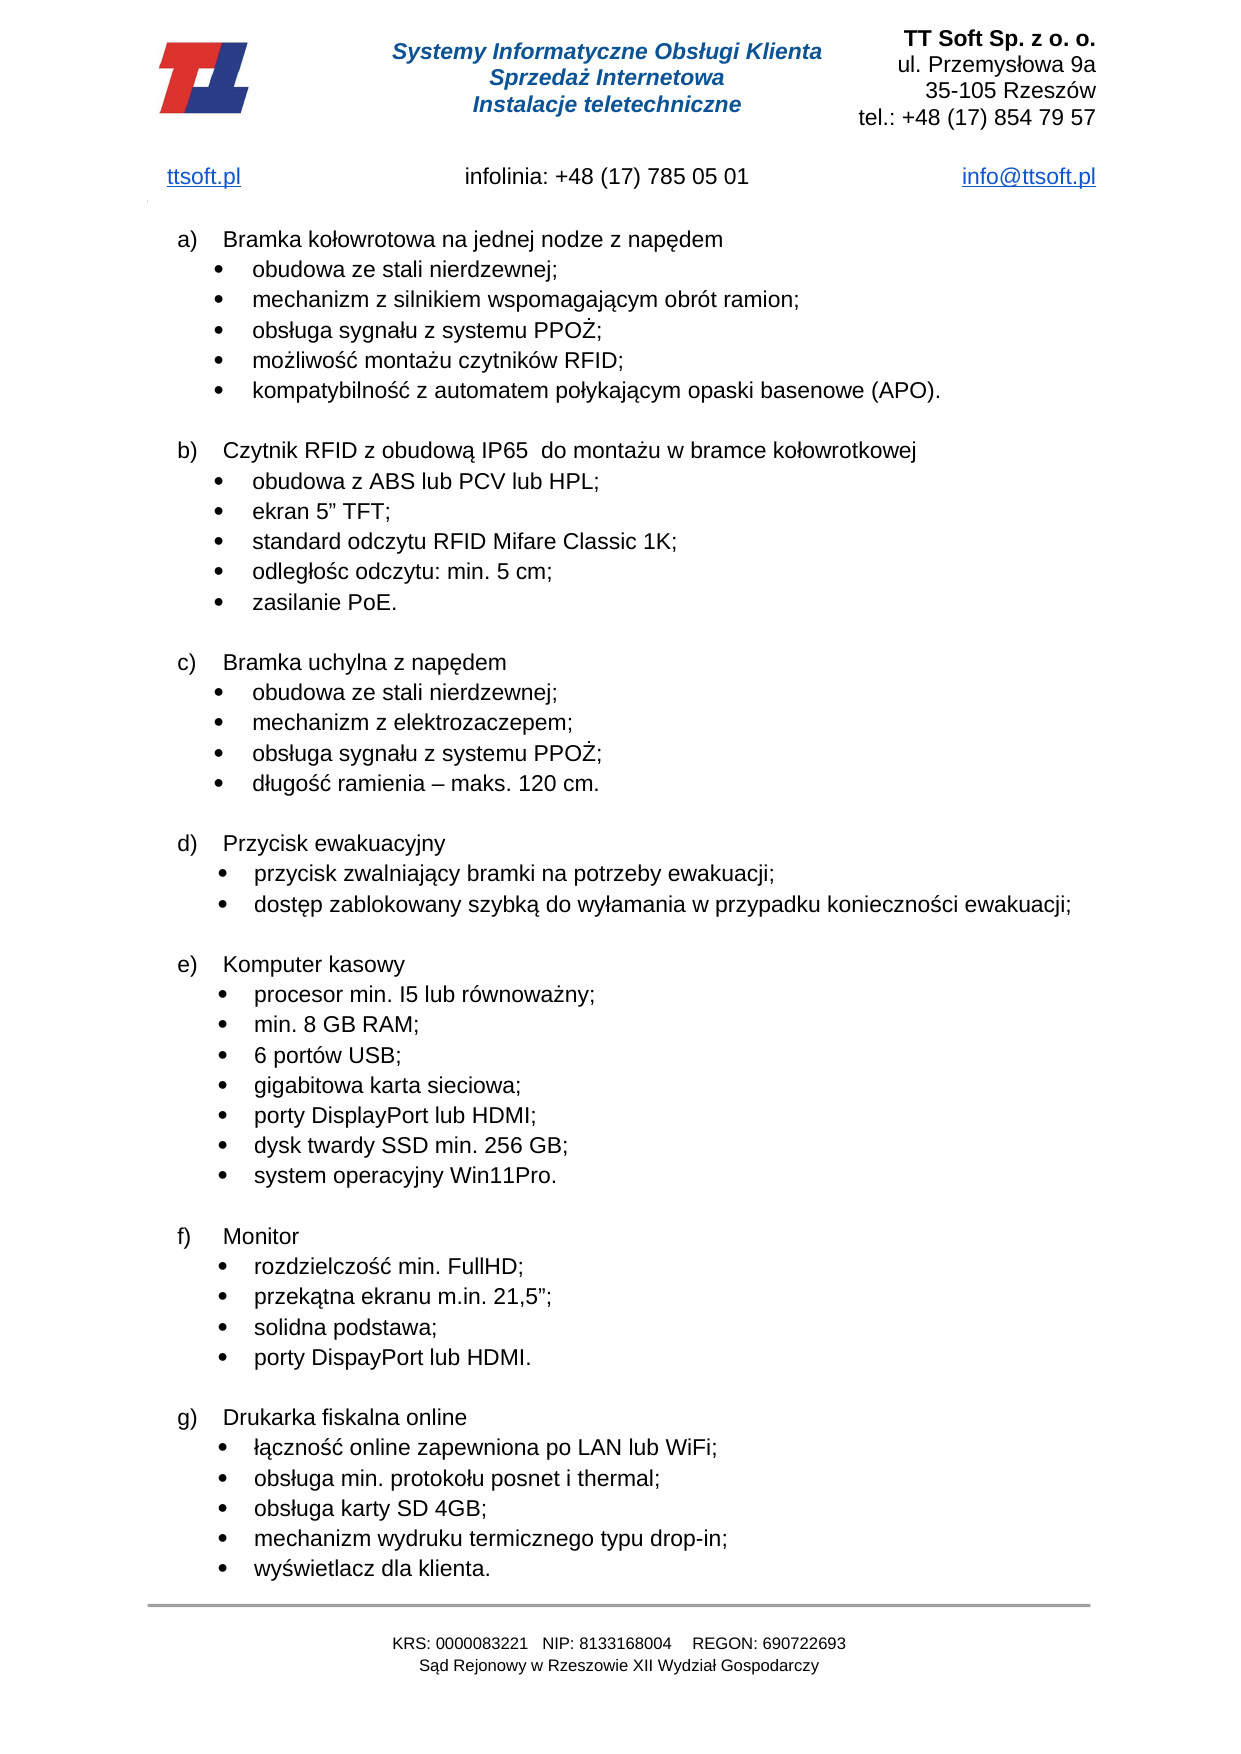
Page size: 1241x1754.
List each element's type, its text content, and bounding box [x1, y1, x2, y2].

list zasilanie PoE. [214, 588, 1090, 615]
picture [147, 17, 264, 138]
list dostęp zablokowany szybką do wyłamania w przypadku konieczności ewakuacji; [218, 891, 1090, 917]
list system operacyjny Win11Pro. [218, 1162, 1090, 1189]
list obsługa karty SD 4GB; [218, 1495, 1090, 1521]
list rozdzielczość min. FullHD; [218, 1253, 1090, 1279]
list przycisk zwalniający bramki na potrzeby ewakuacji; [218, 860, 1090, 887]
list obsługa sygnału z systemu PPOŻ; [214, 739, 1090, 766]
list kompatybilność z automatem połykającym opaski basenowe (APO). [214, 377, 1090, 403]
list mechanizm wydruku termicznego typu drop-in; [218, 1525, 1090, 1551]
list Czytnik RFID z obudową IP65 do montażu w bramce kołowrotkowej [177, 437, 1090, 464]
list Przycisk ewakuacyjny [177, 830, 1090, 856]
list Drukarka fiskalna online [177, 1404, 1090, 1430]
list porty DisplayPort lub HDMI; [218, 1102, 1090, 1128]
list gigabitowa karta sieciowa; [218, 1072, 1090, 1098]
list obudowa ze stali nierdzewnej; [214, 256, 1090, 282]
list wyświetlacz dla klienta. [218, 1555, 1090, 1581]
list dysk twardy SSD min. 256 GB; [218, 1132, 1090, 1158]
list przekątna ekranu m.in. 21,5”; [218, 1283, 1090, 1309]
list mechanizm z elektrozaczepem; [214, 709, 1090, 736]
list obsługa min. protokołu posnet i thermal; [218, 1464, 1090, 1491]
list 6 portów USB; [218, 1042, 1090, 1068]
list obudowa z ABS lub PCV lub HPL; [214, 468, 1090, 494]
list procesor min. I5 lub równoważny; [218, 981, 1090, 1007]
list standard odczytu RFID Mifare Classic 1K; [214, 528, 1090, 554]
list Bramka uchylna z napędem [177, 649, 1090, 675]
list min. 8 GB RAM; [218, 1011, 1090, 1038]
list obsługa sygnału z systemu PPOŻ; [214, 317, 1090, 343]
list obudowa ze stali nierdzewnej; [214, 679, 1090, 705]
list odległośc odczytu: min. 5 cm; [214, 558, 1090, 584]
list Komputer kasowy [177, 951, 1090, 977]
list solidna podstawa; [218, 1313, 1090, 1340]
list mechanizm z silnikiem wspomagającym obrót ramion; [214, 286, 1090, 313]
list długość ramienia – maks. 120 cm. [214, 770, 1090, 796]
list porty DispayPort lub HDMI. [218, 1344, 1090, 1370]
list Bramka kołowrotowa na jednej nodze z napędem [177, 226, 1090, 252]
list ekran 5” TFT; [214, 498, 1090, 524]
list łączność online zapewniona po LAN lub WiFi; [218, 1434, 1090, 1461]
list możliwość montażu czytników RFID; [214, 347, 1090, 373]
list Monitor [177, 1223, 1090, 1249]
